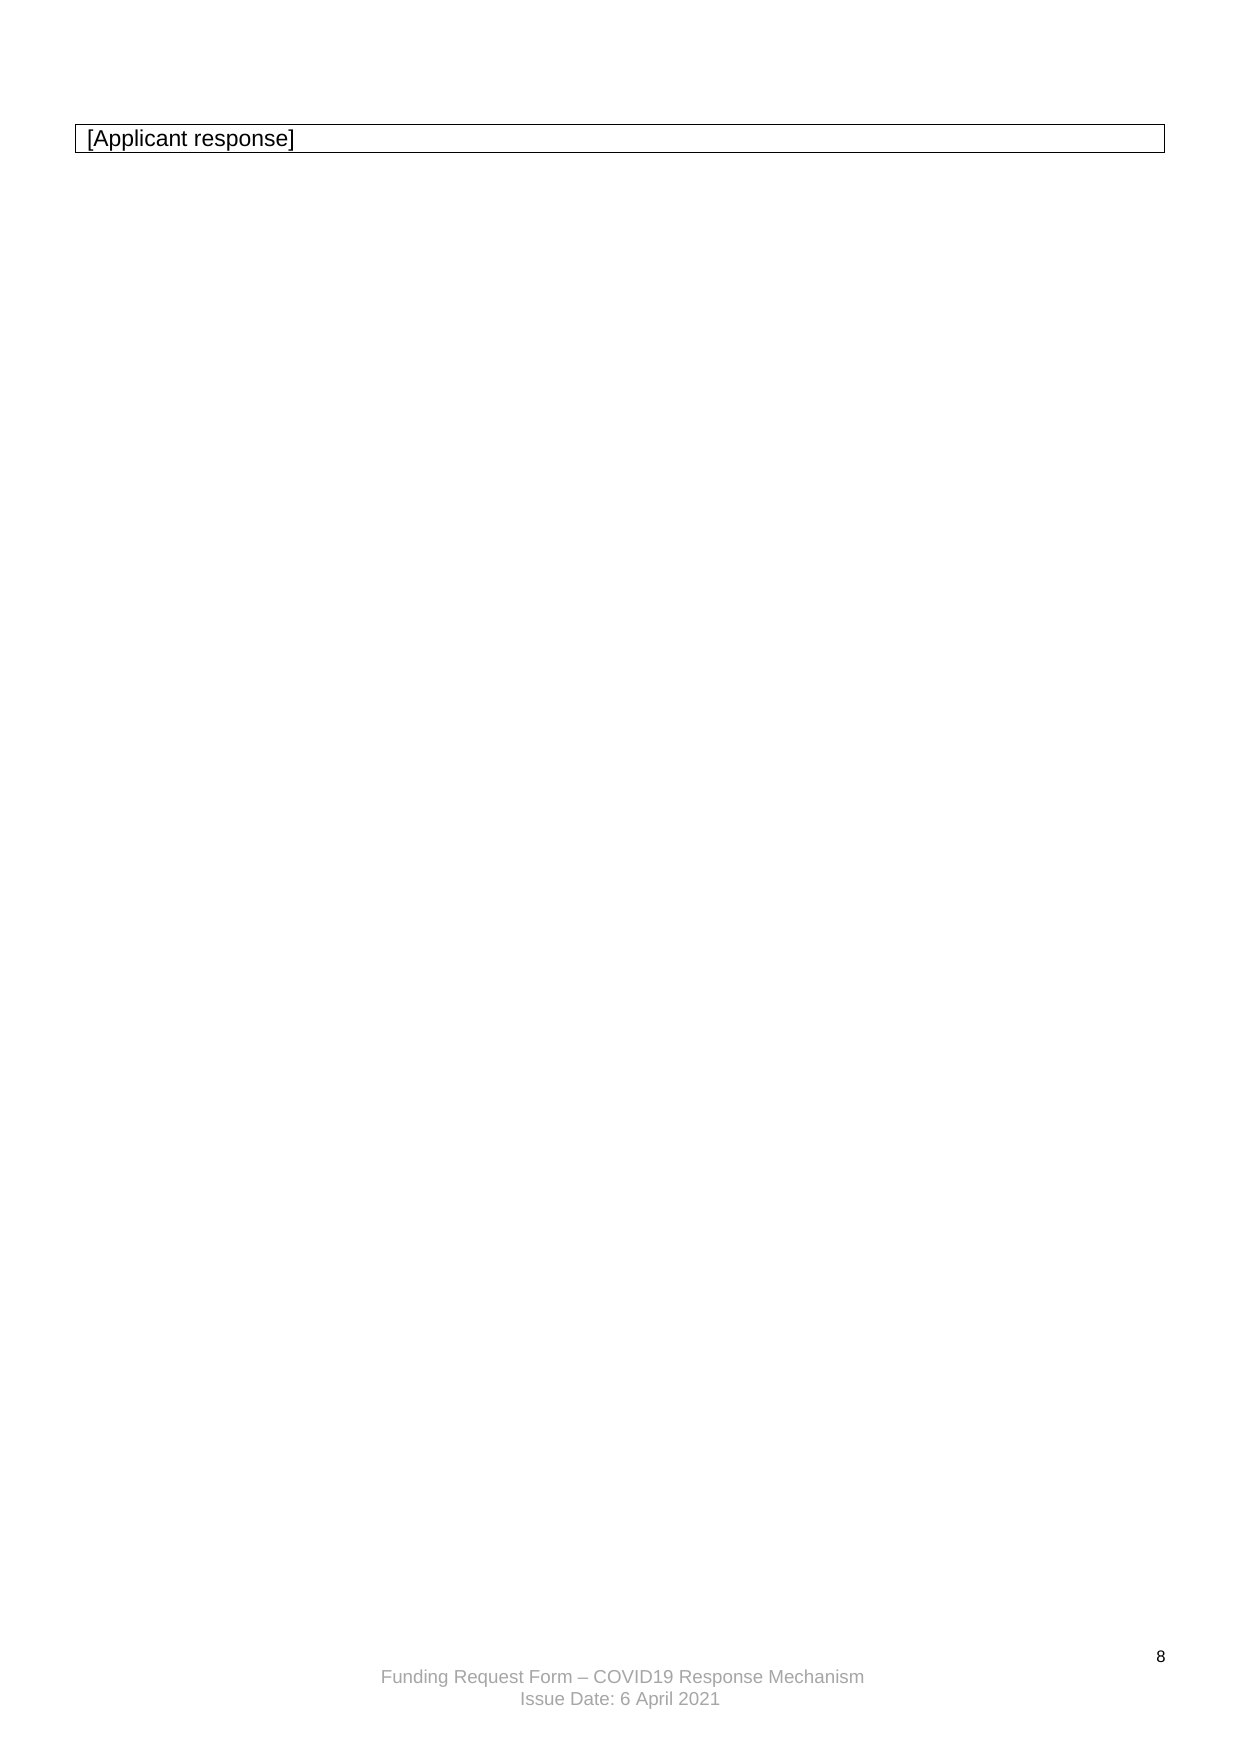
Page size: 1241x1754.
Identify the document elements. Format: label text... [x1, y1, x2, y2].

table_header [Applicant response] [76, 125, 1164, 152]
